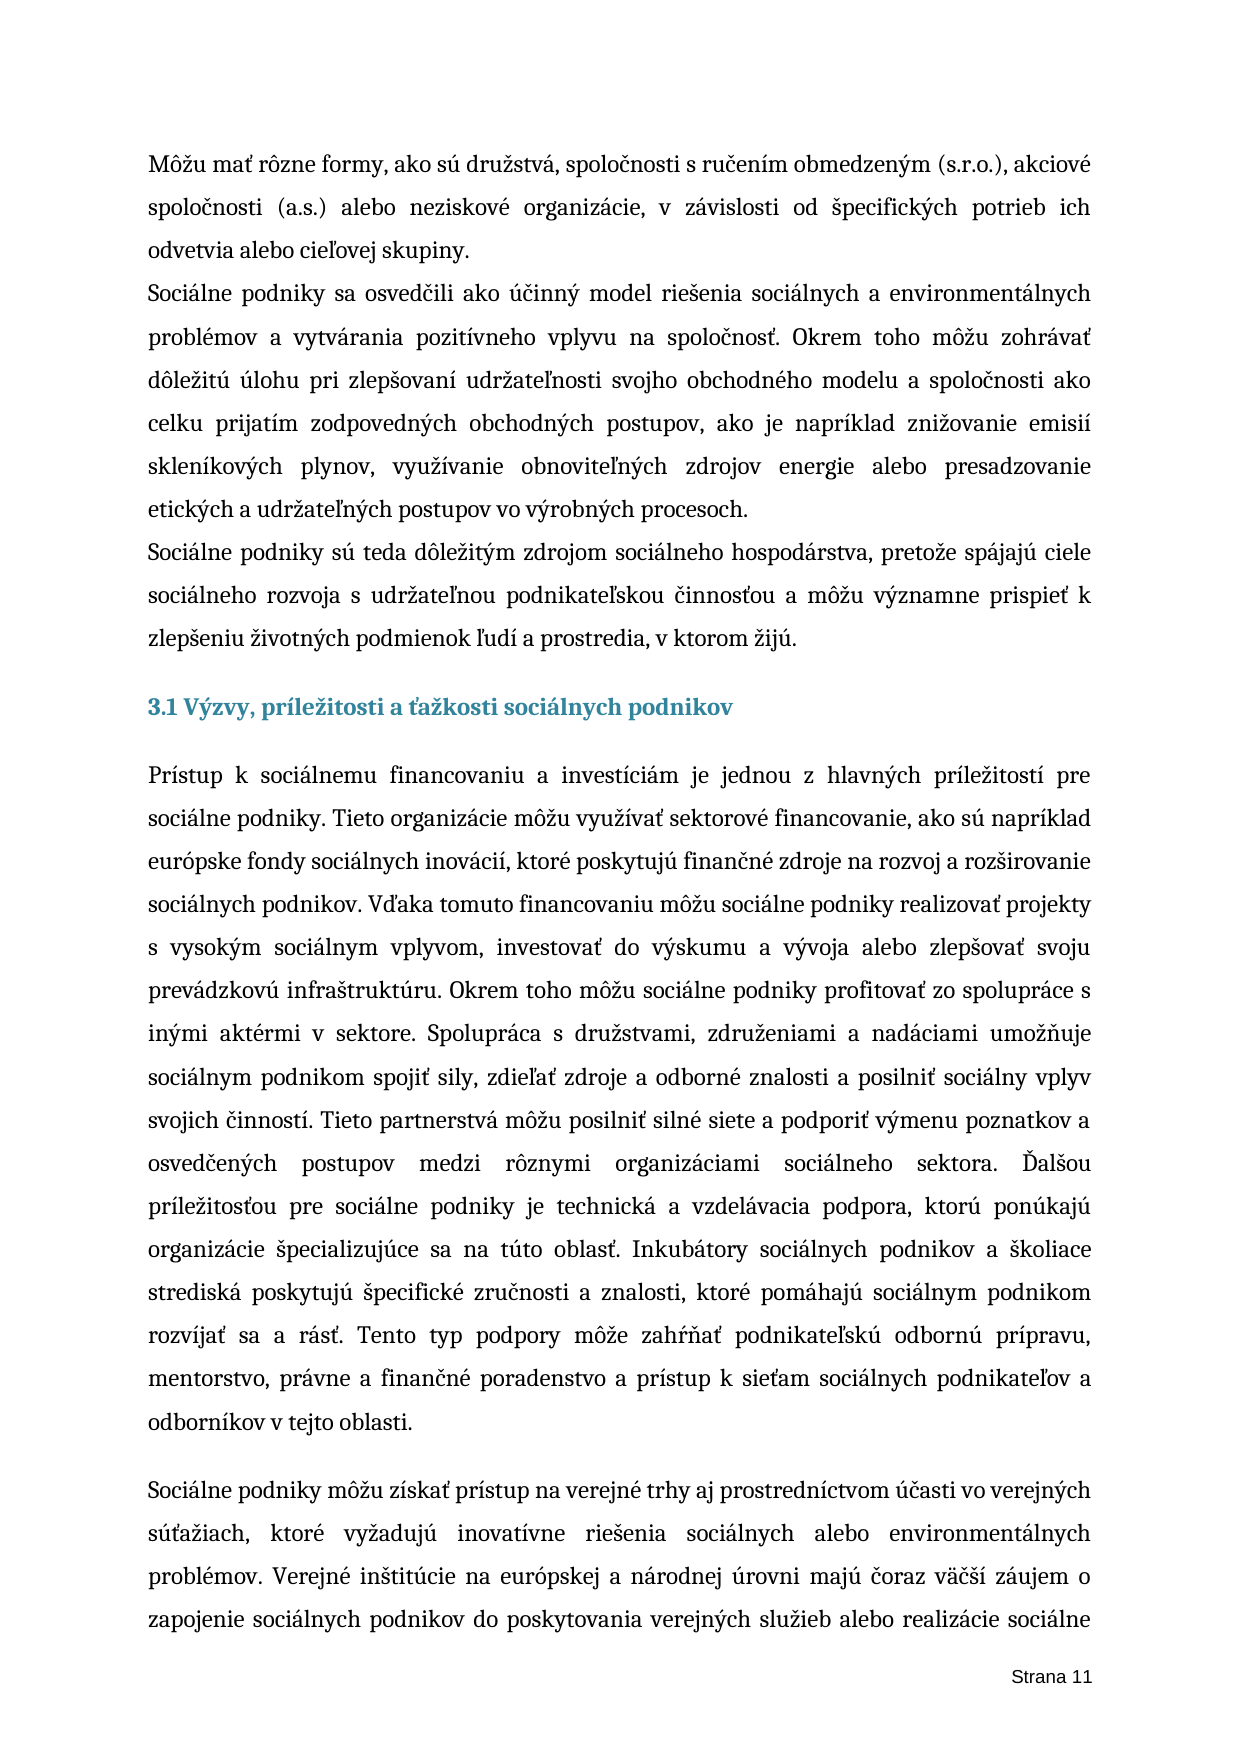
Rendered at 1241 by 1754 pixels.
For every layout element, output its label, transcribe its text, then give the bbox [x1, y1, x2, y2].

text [148, 1476, 1092, 1634]
text Môžu mať rôzne formy, ako sú družstvá, spoločnosti s ručením obmedzeným (s.r.o.), akciové spoločnosti (a.s.) alebo neziskové organizácie, v závislosti od špecifických potrieb ich odvetvia alebo cieľovej skupiny. [148, 150, 1092, 265]
text Sociálne podniky sa osvedčili ako účinný model riešenia sociálnych a environmentálnych problémov a vytvárania pozitívneho vplyvu na spoločnosť. Okrem toho môžu zohrávať dôležitú úlohu pri zlepšovaní udržateľnosti svojho obchodného modelu a spoločnosti ako celku prijatím zodpovedných obchodných postupov, ako je napríklad znižovanie emisií skleníkových plynov, využívanie obnoviteľných zdrojov energie alebo presadzovanie etických a udržateľných postupov vo výrobných procesoch. [148, 279, 1092, 524]
text Sociálne podniky sú teda dôležitým zdrojom sociálneho hospodárstva, pretože spájajú ciele sociálneho rozvoja s udržateľnou podnikateľskou činnosťou a môžu významne prispieť k zlepšeniu životných podmienok ľudí a prostredia, v ktorom žijú. [148, 538, 1092, 653]
text 3.1 Výzvy, príležitosti a ťažkosti sociálnych podnikov [148, 692, 1092, 721]
text Prístup k sociálnemu financovaniu a investíciám je jednou z hlavných príležitostí pre sociálne podniky. Tieto organizácie môžu využívať sektorové financovanie, ako sú napríklad európske fondy sociálnych inovácií, ktoré poskytujú finančné zdroje na rozvoj a rozširovanie sociálnych podnikov. Vďaka tomuto financovaniu môžu sociálne podniky realizovať projekty s vysokým sociálnym vplyvom, investovať do výskumu a vývoja alebo zlepšovať svoju prevádzkovú infraštruktúru. Okrem toho môžu sociálne podniky profitovať zo spolupráce s inými aktérmi v sektore. Spolupráca s družstvami, združeniami a nadáciami umožňuje sociálnym podnikom spojiť sily, zdieľať zdroje a odborné znalosti a posilniť sociálny vplyv svojich činností. Tieto partnerstvá môžu posilniť silné siete a podporiť výmenu poznatkov a osvedčených postupov medzi rôznymi organizáciami sociálneho sektora. Ďalšou príležitosťou pre sociálne podniky je technická a vzdelávacia podpora, ktorú ponúkajú organizácie špecializujúce sa na túto oblasť. Inkubátory sociálnych podnikov a školiace strediská poskytujú špecifické zručnosti a znalosti, ktoré pomáhajú sociálnym podnikom rozvíjať sa a rásť. Tento typ podpory môže zahŕňať podnikateľskú odbornú prípravu, mentorstvo, právne a finančné poradenstvo a prístup k sieťam sociálnych podnikateľov a odborníkov v tejto oblasti. [148, 761, 1092, 1436]
